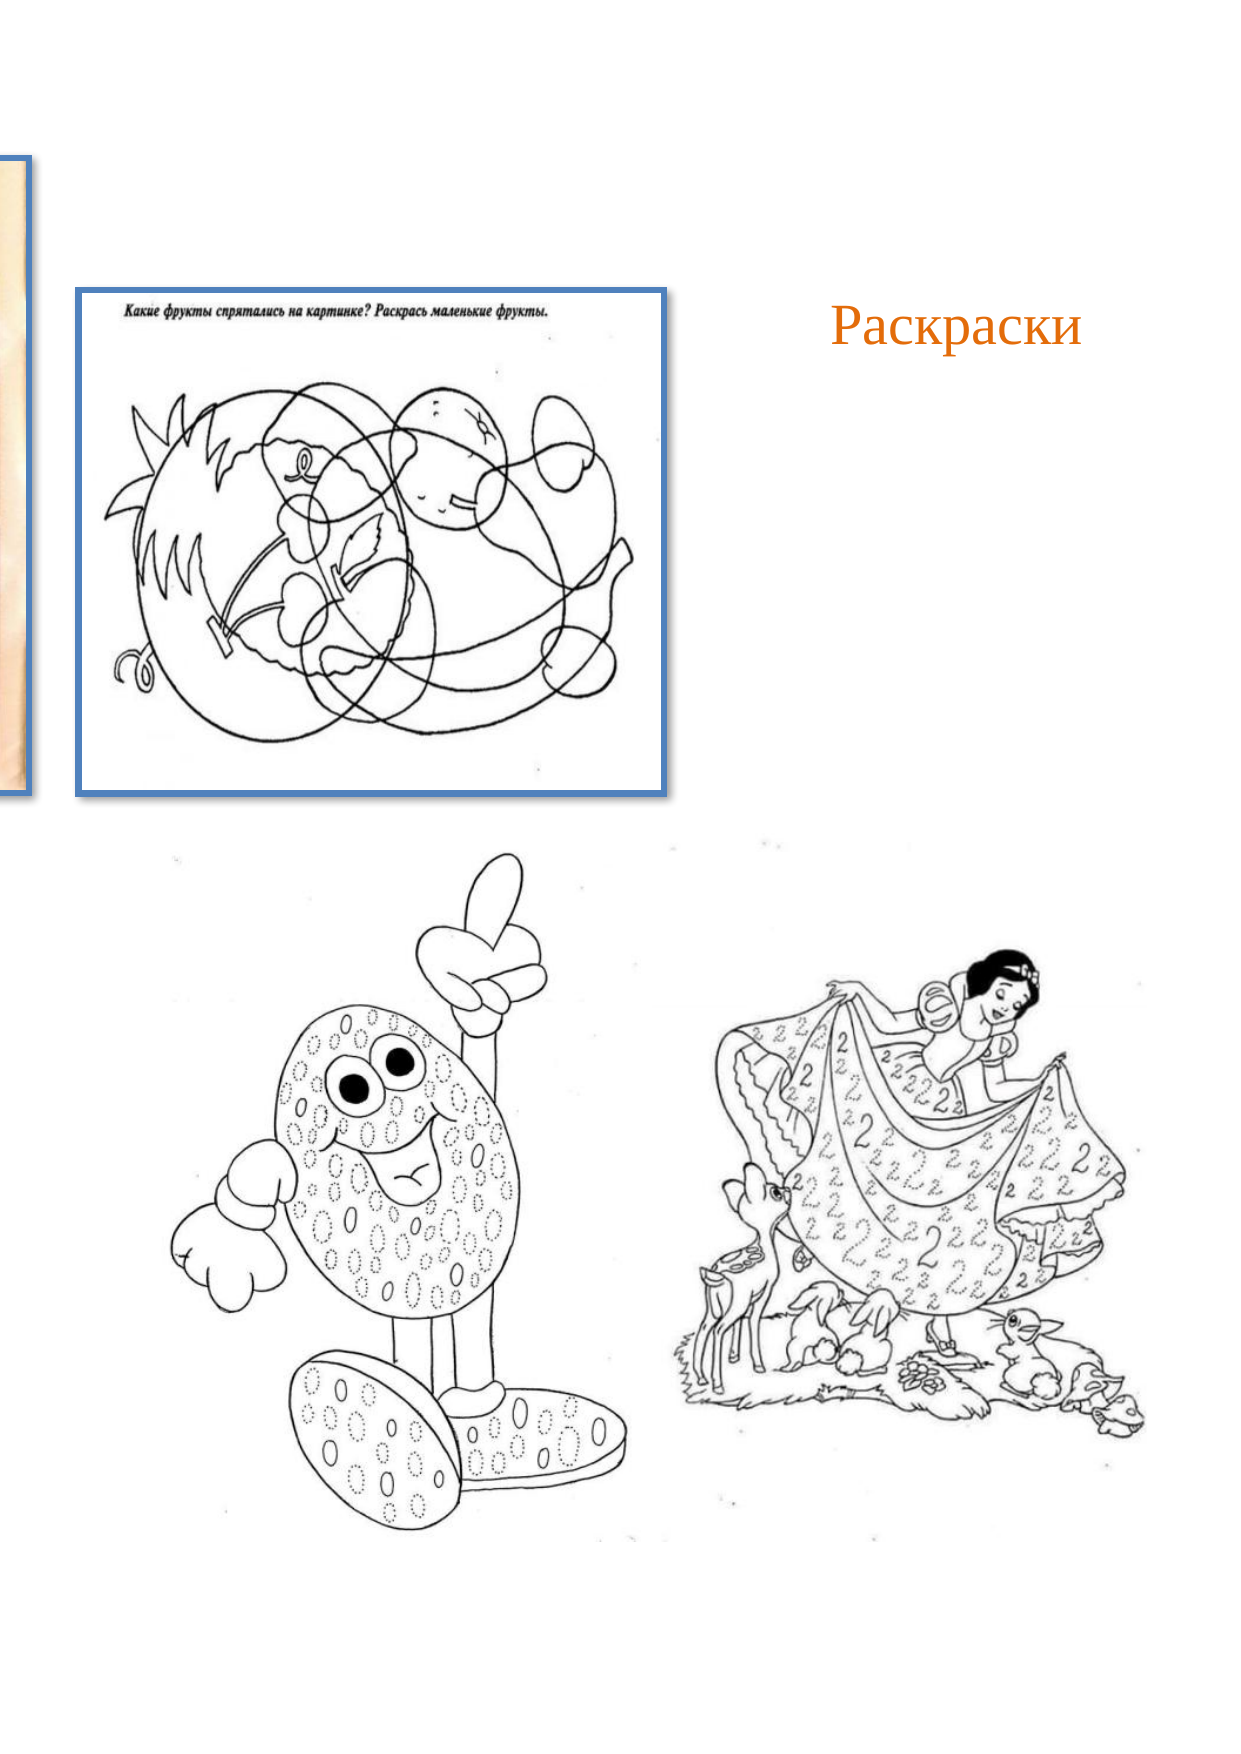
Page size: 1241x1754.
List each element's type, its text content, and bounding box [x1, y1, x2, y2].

picture [0, 161, 26, 790]
picture [152, 833, 648, 1542]
picture [82, 293, 661, 790]
text Раскраски [675, 290, 1152, 357]
picture [652, 833, 1147, 1542]
